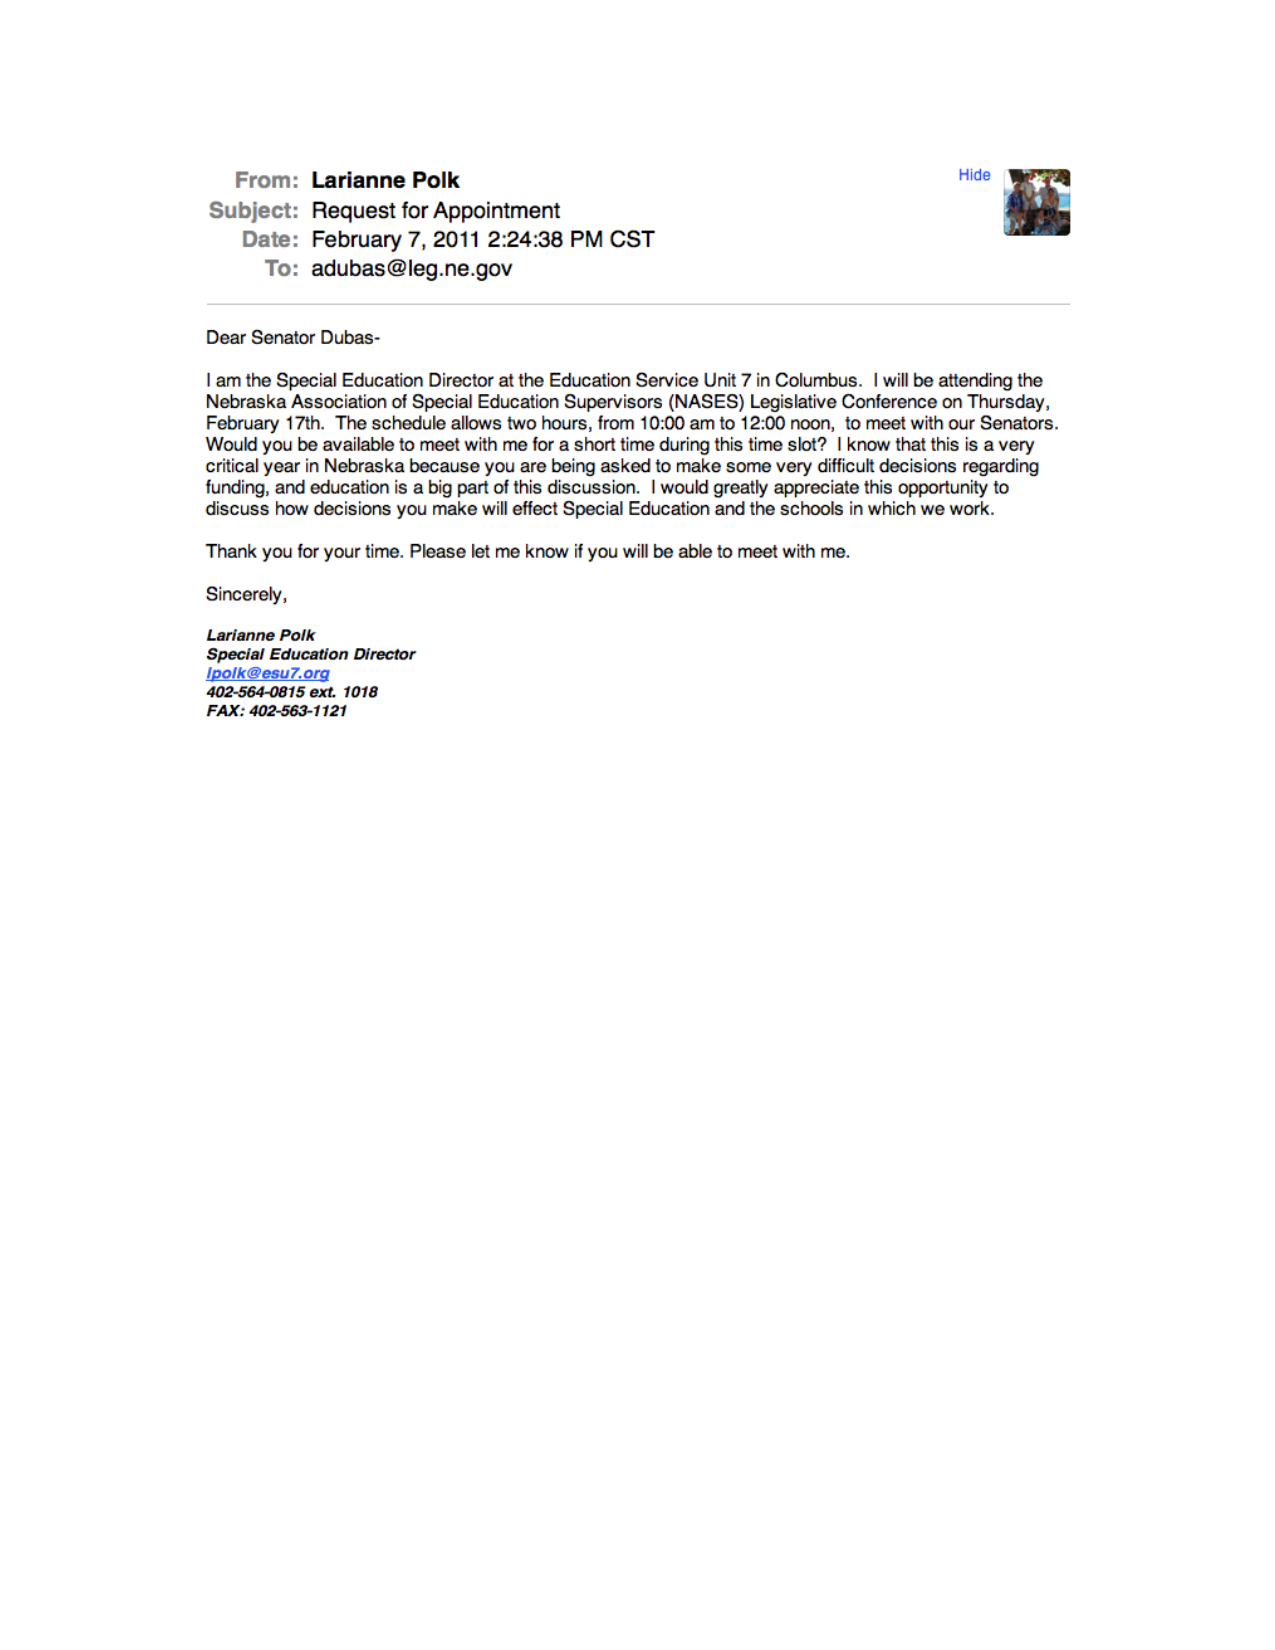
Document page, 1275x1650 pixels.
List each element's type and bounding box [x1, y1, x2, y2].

picture [187, 150, 1088, 783]
